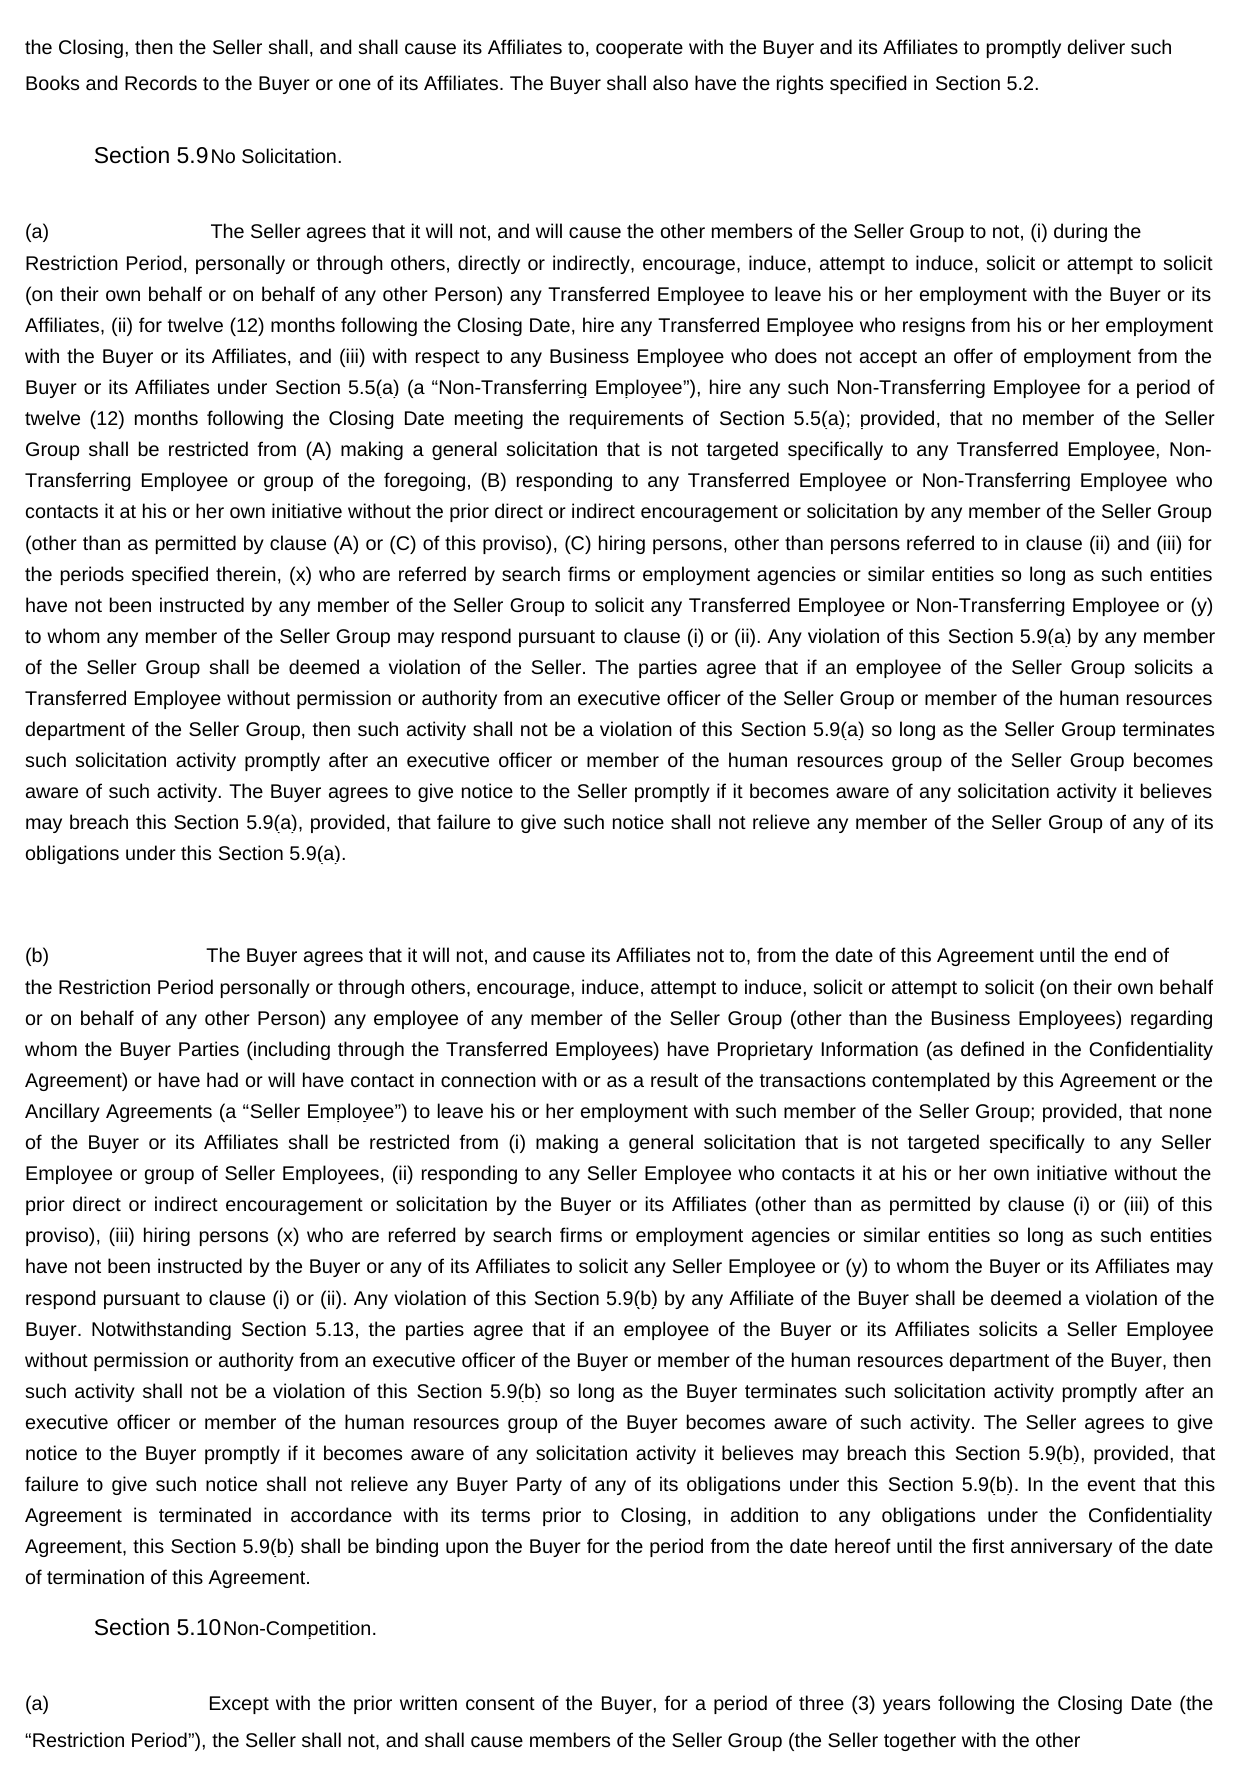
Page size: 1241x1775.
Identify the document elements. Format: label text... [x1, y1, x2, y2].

list The Buyer agrees that it will not, and cause its Affiliates not to, from the date of this Agreement until the end of [25, 944, 1215, 966]
text Section 5.10 Non-Competition. [94, 1614, 1215, 1641]
text the Restriction Period personally or through others, encourage, induce, attempt to induce, solicit or attempt to solicit (on their own behalf or on behalf of any other Person) any employee of any member of the Seller Group (other than the Business Employees) regarding whom the Buyer Parties (including through the Transferred Employees) have Proprietary Information (as defined in the Confidentiality Agreement) or have had or will have contact in connection with or as a result of the transactions contemplated by this Agreement or the Ancillary Agreements (a “Seller Employee”) to leave his or her employment with such member of the Seller Group; provided, that none of the Buyer or its Affiliates shall be restricted from (i) making a general solicitation that is not targeted specifically to any Seller Employee or group of Seller Employees, (ii) responding to any Seller Employee who contacts it at his or her own initiative without the prior direct or indirect encouragement or solicitation by the Buyer or its Affiliates (other than as permitted by clause (i) or (iii) of this proviso), (iii) hiring persons (x) who are referred by search firms or employment agencies or similar entities so long as such entities have not been instructed by the Buyer or any of its Affiliates to solicit any Seller Employee or (y) to whom the Buyer or its Affiliates may respond pursuant to clause (i) or (ii). Any violation of this Section 5.9(b) by any Affiliate of the Buyer shall be deemed a violation of the Buyer. Notwithstanding Section 5.13, the parties agree that if an employee of the Buyer or its Affiliates solicits a Seller Employee without permission or authority from an executive officer of the Buyer or member of the human resources department of the Buyer, then such activity shall not be a violation of this Section 5.9(b) so long as the Buyer terminates such solicitation activity promptly after an executive officer or member of the human resources group of the Buyer becomes aware of such activity. The Seller agrees to give notice to the Buyer promptly if it becomes aware of any solicitation activity it believes may breach this Section 5.9(b), provided, that failure to give such notice shall not relieve any Buyer Party of any of its obligations under this Section 5.9(b). In the event that this Agreement is terminated in accordance with its terms prior to Closing, in addition to any obligations under the Confidentiality Agreement, this Section 5.9(b) shall be binding upon the Buyer for the period from the date hereof until the first anniversary of the date of termination of this Agreement. [25, 976, 1215, 1588]
text Section 5.9 No Solicitation. [94, 142, 1215, 169]
list Except with the prior written consent of the Buyer, for a period of three (3) years following the Closing Date (the “Restriction Period”), the Seller shall not, and shall cause members of the Seller Group (the Seller together with the other [25, 1692, 1215, 1752]
text the Closing, then the Seller shall, and shall cause its Affiliates to, cooperate with the Buyer and its Affiliates to promptly deliver such Books and Records to the Buyer or one of its Affiliates. The Buyer shall also have the rights specified in Section 5.2. [25, 36, 1215, 95]
list The Seller agrees that it will not, and will cause the other members of the Seller Group to not, (i) during the [25, 220, 1215, 242]
text Restriction Period, personally or through others, directly or indirectly, encourage, induce, attempt to induce, solicit or attempt to solicit (on their own behalf or on behalf of any other Person) any Transferred Employee to leave his or her employment with the Buyer or its Affiliates, (ii) for twelve (12) months following the Closing Date, hire any Transferred Employee who resigns from his or her employment with the Buyer or its Affiliates, and (iii) with respect to any Business Employee who does not accept an offer of employment from the Buyer or its Affiliates under Section 5.5(a) (a “Non-Transferring Employee”), hire any such Non-Transferring Employee for a period of twelve (12) months following the Closing Date meeting the requirements of Section 5.5(a); provided, that no member of the Seller Group shall be restricted from (A) making a general solicitation that is not targeted specifically to any Transferred Employee, Non-Transferring Employee or group of the foregoing, (B) responding to any Transferred Employee or Non-Transferring Employee who contacts it at his or her own initiative without the prior direct or indirect encouragement or solicitation by any member of the Seller Group (other than as permitted by clause (A) or (C) of this proviso), (C) hiring persons, other than persons referred to in clause (ii) and (iii) for the periods specified therein, (x) who are referred by search firms or employment agencies or similar entities so long as such entities have not been instructed by any member of the Seller Group to solicit any Transferred Employee or Non-Transferring Employee or (y) to whom any member of the Seller Group may respond pursuant to clause (i) or (ii). Any violation of this Section 5.9(a) by any member of the Seller Group shall be deemed a violation of the Seller. The parties agree that if an employee of the Seller Group solicits a Transferred Employee without permission or authority from an executive officer of the Seller Group or member of the human resources department of the Seller Group, then such activity shall not be a violation of this Section 5.9(a) so long as the Seller Group terminates such solicitation activity promptly after an executive officer or member of the human resources group of the Seller Group becomes aware of such activity. The Buyer agrees to give notice to the Seller promptly if it becomes aware of any solicitation activity it believes may breach this Section 5.9(a), provided, that failure to give such notice shall not relieve any member of the Seller Group of any of its obligations under this Section 5.9(a). [25, 252, 1215, 864]
